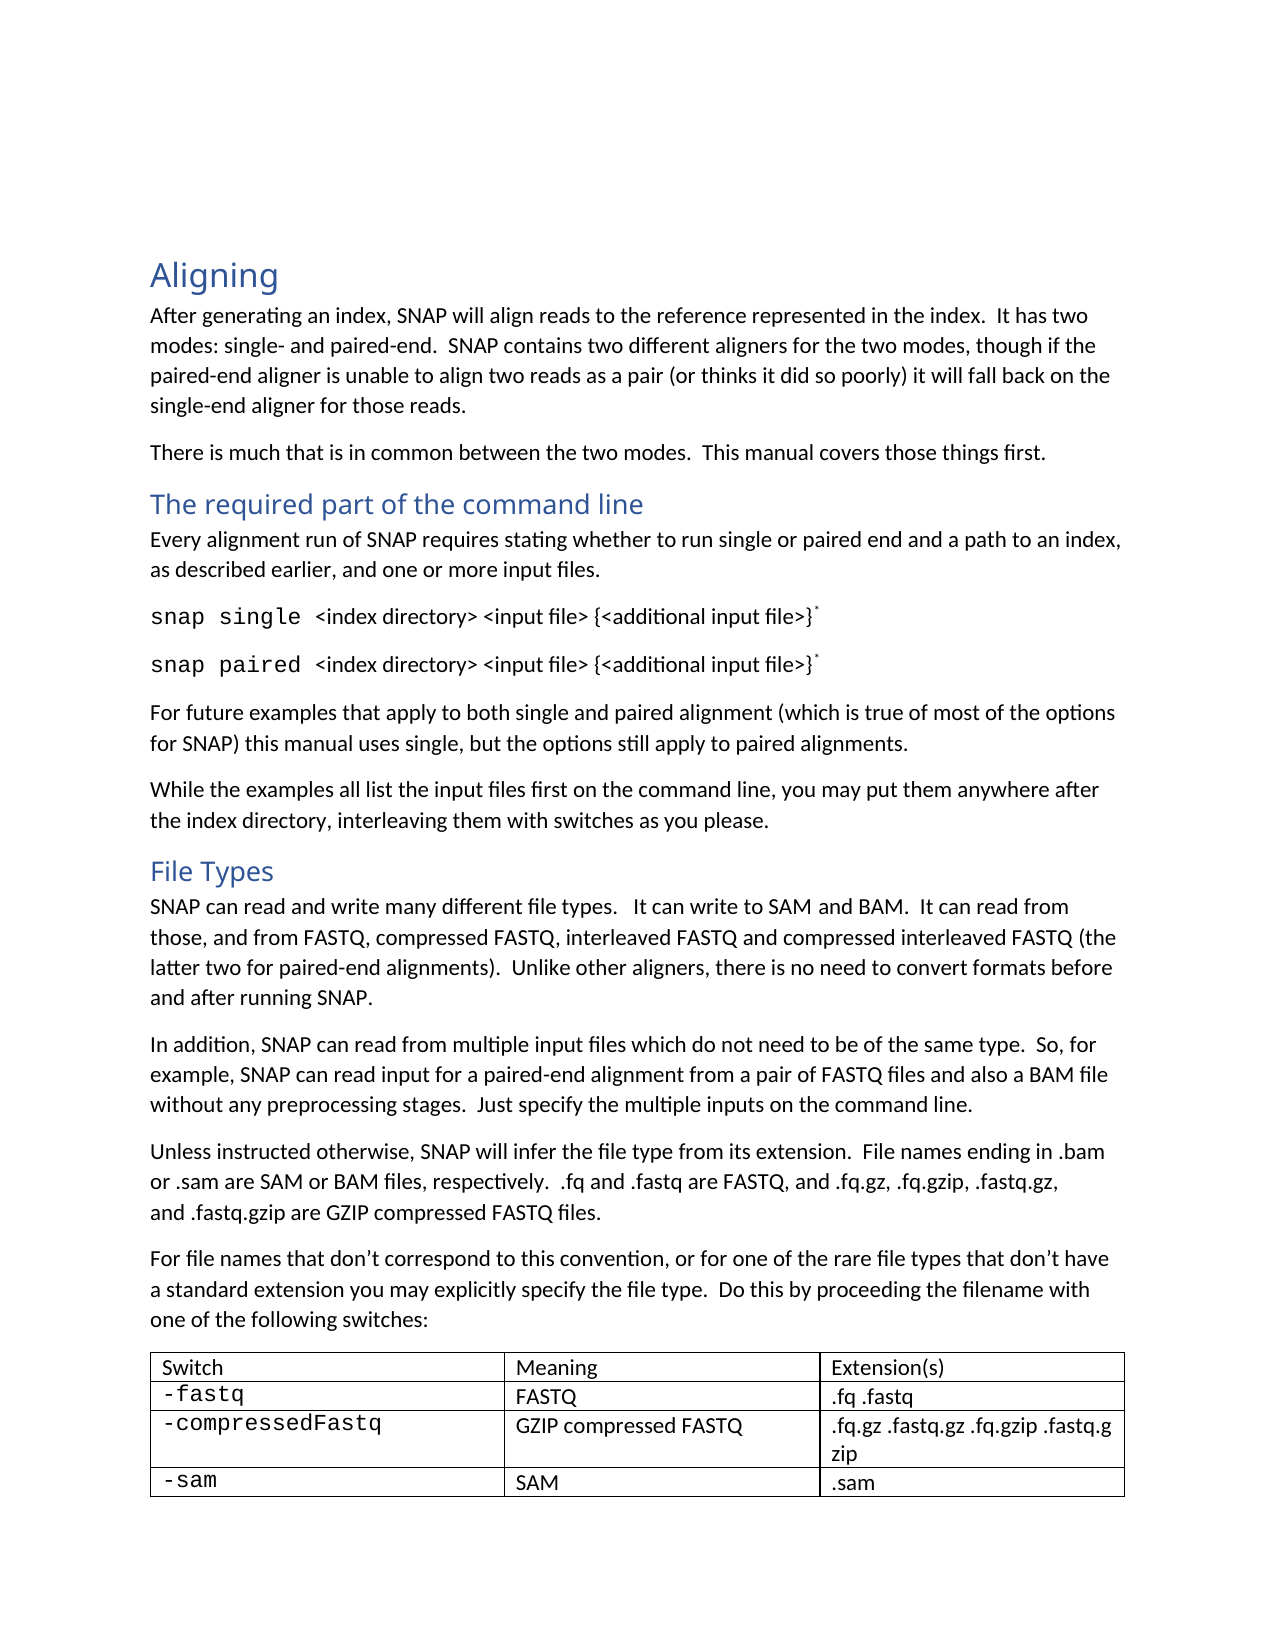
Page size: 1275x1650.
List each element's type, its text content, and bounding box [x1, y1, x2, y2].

text snap paired <index directory> <input file> {<additional input file>}* [150, 650, 1125, 679]
text Unless instructed otherwise, SNAP will infer the file type from its extension. File names ending in .bam or .sam are SAM or BAM files, respectively. .fq and .fastq are FASTQ, and .fq.gz, .fq.gzip, .fastq.gz, and .fastq.gzip are GZIP compressed FASTQ files. [150, 1137, 1125, 1226]
table_header Extension(s) [821, 1353, 1124, 1381]
text snap single <index directory> <input file> {<additional input file>}* [150, 602, 1125, 631]
table_cell .sam [821, 1468, 1124, 1496]
table_cell GZIP compressed FASTQ [505, 1411, 819, 1467]
table_cell -sam [151, 1468, 504, 1496]
table_cell -fastq [151, 1382, 504, 1410]
text For future examples that apply to both single and paired alignment (which is true of most of the options for SNAP) this manual uses single, but the options still apply to paired alignments. [150, 698, 1125, 757]
table_cell -compressedFastq [151, 1411, 504, 1467]
text SNAP can read and write many different file types. It can write to SAM and BAM. It can read from those, and from FASTQ, compressed FASTQ, interleaved FASTQ and compressed interleaved FASTQ (the latter two for paired-end alignments). Unlike other aligners, there is no need to convert formats before and after running SNAP. [150, 892, 1125, 1011]
subtitle File Types [150, 853, 1125, 889]
table_cell .fq.gz .fastq.gz .fq.gzip .fastq.gzip [821, 1411, 1124, 1467]
table_cell .fq .fastq [821, 1382, 1124, 1410]
subtitle Aligning [150, 252, 1125, 297]
text While the examples all list the input files first on the command line, you may put them anywhere after the index directory, interleaving them with switches as you please. [150, 776, 1125, 834]
text There is much that is in common between the two modes. This manual covers those things first. [150, 438, 1125, 467]
table_cell FASTQ [505, 1382, 819, 1410]
text After generating an index, SNAP will align reads to the reference represented in the index. It has two modes: single- and paired-end. SNAP contains two different aligners for the two modes, though if the paired-end aligner is unable to align two reads as a pair (or thinks it did so poorly) it will fall back on the single-end aligner for those reads. [150, 301, 1125, 420]
text For file names that don’t correspond to this convention, or for one of the rare file types that don’t have a standard extension you may explicitly specify the file type. Do this by proceeding the filename with one of the following switches: [150, 1244, 1125, 1333]
text In addition, SNAP can read from multiple input files which do not need to be of the same type. So, for example, SNAP can read input for a paired-end alignment from a pair of FASTQ files and also a BAM file without any preprocessing stages. Just specify the multiple inputs on the command line. [150, 1030, 1125, 1118]
subtitle The required part of the command line [150, 485, 1125, 522]
table_header Meaning [505, 1353, 819, 1381]
text Every alignment run of SNAP requires stating whether to run single or paired end and a path to an index, as described earlier, and one or more input files. [150, 525, 1125, 583]
table_cell SAM [505, 1468, 819, 1496]
table_header Switch [151, 1353, 504, 1381]
